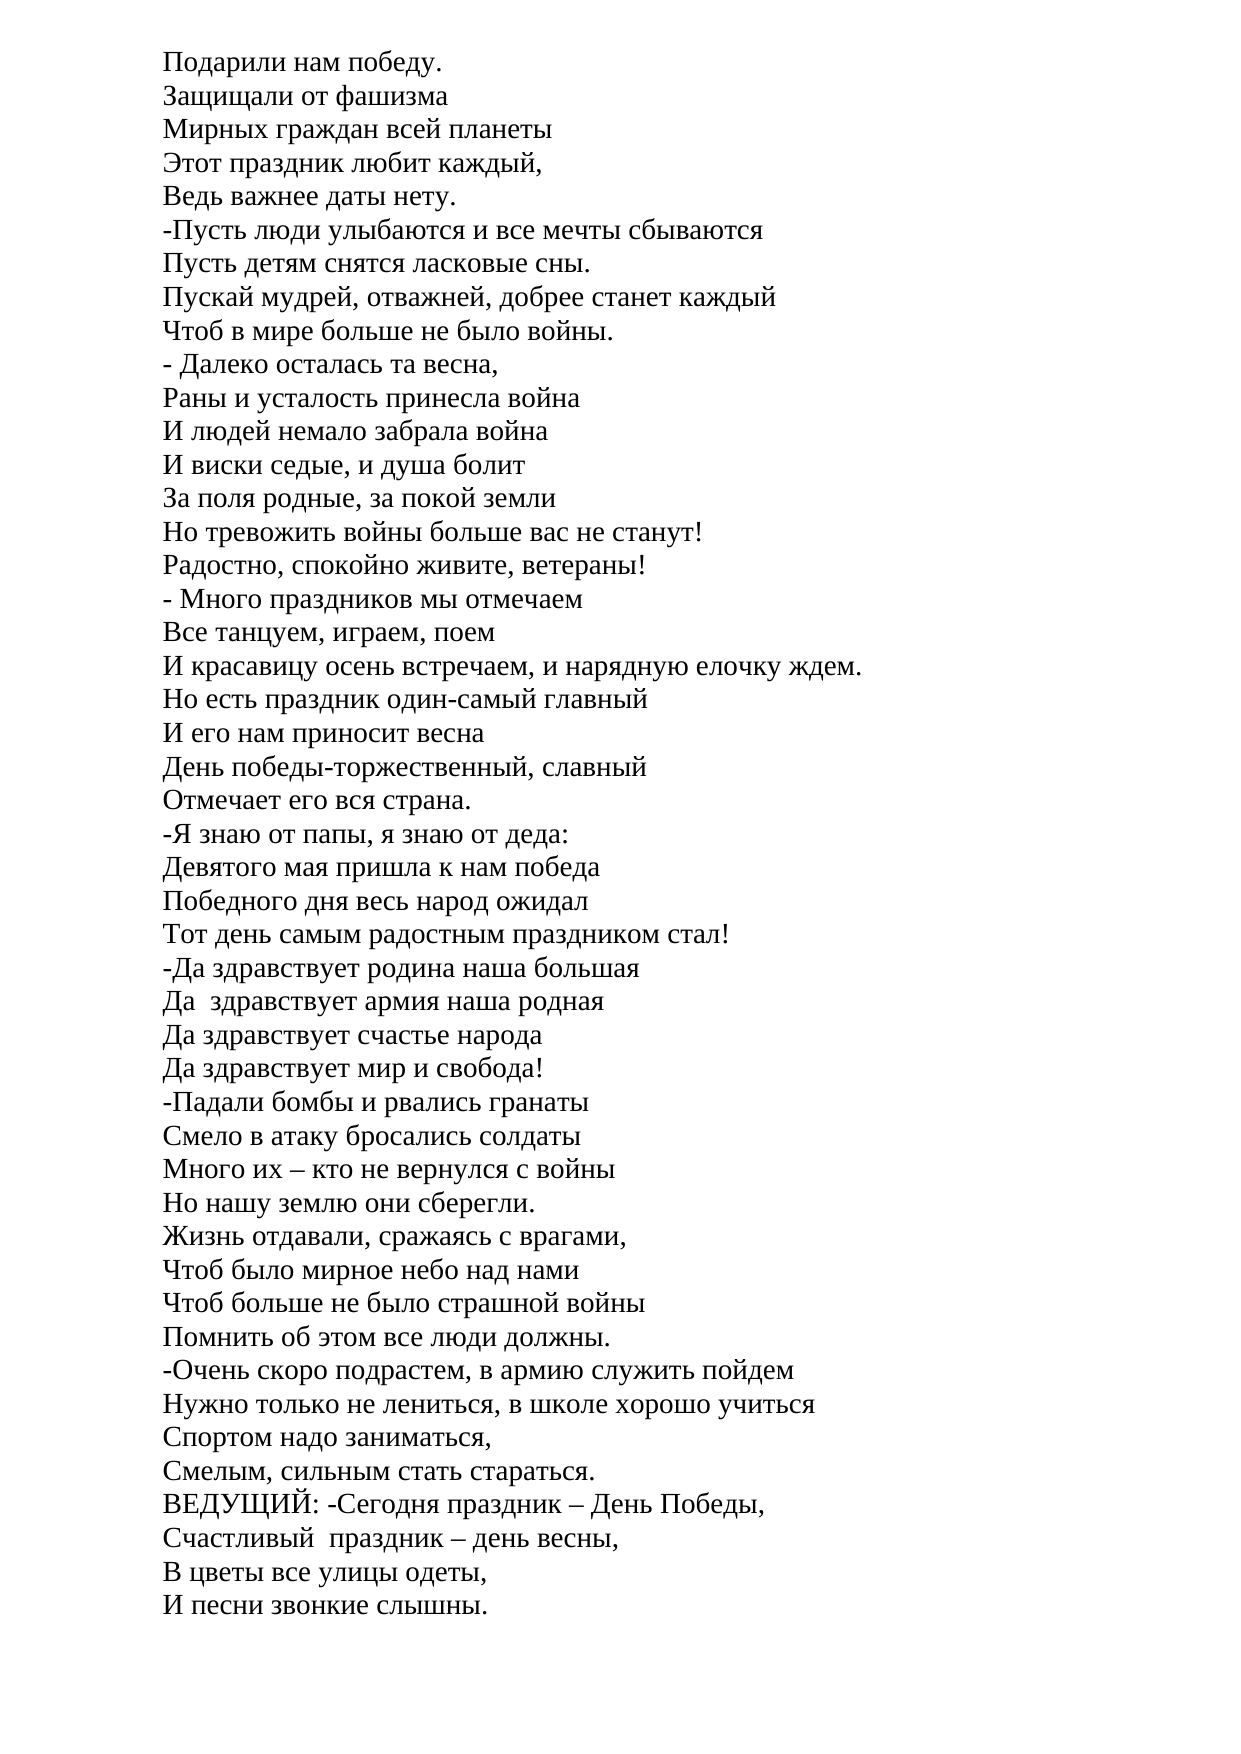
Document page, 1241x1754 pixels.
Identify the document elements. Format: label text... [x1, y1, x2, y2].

text Чтоб было мирное небо над нами [162, 1252, 1122, 1285]
text -Очень скоро подрастем, в армию служить пойдем [162, 1352, 1122, 1386]
text Пусть детям снятся ласковые сны. [162, 246, 1122, 279]
text Смелым, сильным стать стараться. [162, 1453, 1122, 1487]
text Смело в атаку бросались солдаты [162, 1118, 1122, 1151]
text Но есть праздник один-самый главный [162, 682, 1122, 715]
text Пускай мудрей, отважней, добрее станет каждый [162, 279, 1122, 313]
text Защищали от фашизма [162, 78, 1122, 111]
text Этот праздник любит каждый, [162, 145, 1122, 178]
text Чтоб в мире больше не было войны. [162, 313, 1122, 346]
text И виски седые, и душа болит [162, 447, 1122, 480]
text -Пусть люди улыбаются и все мечты сбываются [162, 212, 1122, 246]
text За поля родные, за покой земли [162, 480, 1122, 514]
text Жизнь отдавали, сражаясь с врагами, [162, 1218, 1122, 1252]
text Тот день самым радостным праздником стал! [162, 916, 1122, 950]
text Мирных граждан всей планеты [162, 111, 1122, 145]
text -Я знаю от папы, я знаю от деда: [162, 816, 1122, 849]
text И людей немало забрала война [162, 413, 1122, 447]
text Все танцуем, играем, поем [162, 614, 1122, 648]
text Помнить об этом все люди должны. [162, 1319, 1122, 1352]
text В цветы все улицы одеты, [162, 1554, 1122, 1587]
text Подарили нам победу. [162, 44, 1122, 78]
text И песни звонкие слышны. [162, 1587, 1122, 1621]
text Радостно, спокойно живите, ветераны! [162, 547, 1122, 581]
text Нужно только не лениться, в школе хорошо учиться [162, 1386, 1122, 1419]
text Девятого мая пришла к нам победа [162, 849, 1122, 883]
text -Падали бомбы и рвались гранаты [162, 1084, 1122, 1118]
text Да здравствует мир и свобода! [162, 1051, 1122, 1084]
text Счастливый праздник – день весны, [162, 1520, 1122, 1554]
text Отмечает его вся страна. [162, 782, 1122, 816]
text Да здравствует армия наша родная [162, 983, 1122, 1017]
text Чтоб больше не было страшной войны [162, 1285, 1122, 1319]
text Спортом надо заниматься, [162, 1419, 1122, 1453]
text День победы-торжественный, славный [162, 749, 1122, 782]
text И его нам приносит весна [162, 715, 1122, 749]
text Раны и усталость принесла война [162, 380, 1122, 413]
text - Далеко осталась та весна, [162, 346, 1122, 380]
text Много их – кто не вернулся с войны [162, 1151, 1122, 1185]
text И красавицу осень встречаем, и нарядную елочку ждем. [162, 648, 1122, 682]
text Ведь важнее даты нету. [162, 178, 1122, 212]
text ВЕДУЩИЙ: -Сегодня праздник – День Победы, [162, 1487, 1122, 1520]
text -Да здравствует родина наша большая [162, 950, 1122, 983]
text Но тревожить войны больше вас не станут! [162, 514, 1122, 547]
text Да здравствует счастье народа [162, 1017, 1122, 1051]
text Но нашу землю они сберегли. [162, 1185, 1122, 1218]
text - Много праздников мы отмечаем [162, 581, 1122, 614]
text Победного дня весь народ ожидал [162, 883, 1122, 916]
